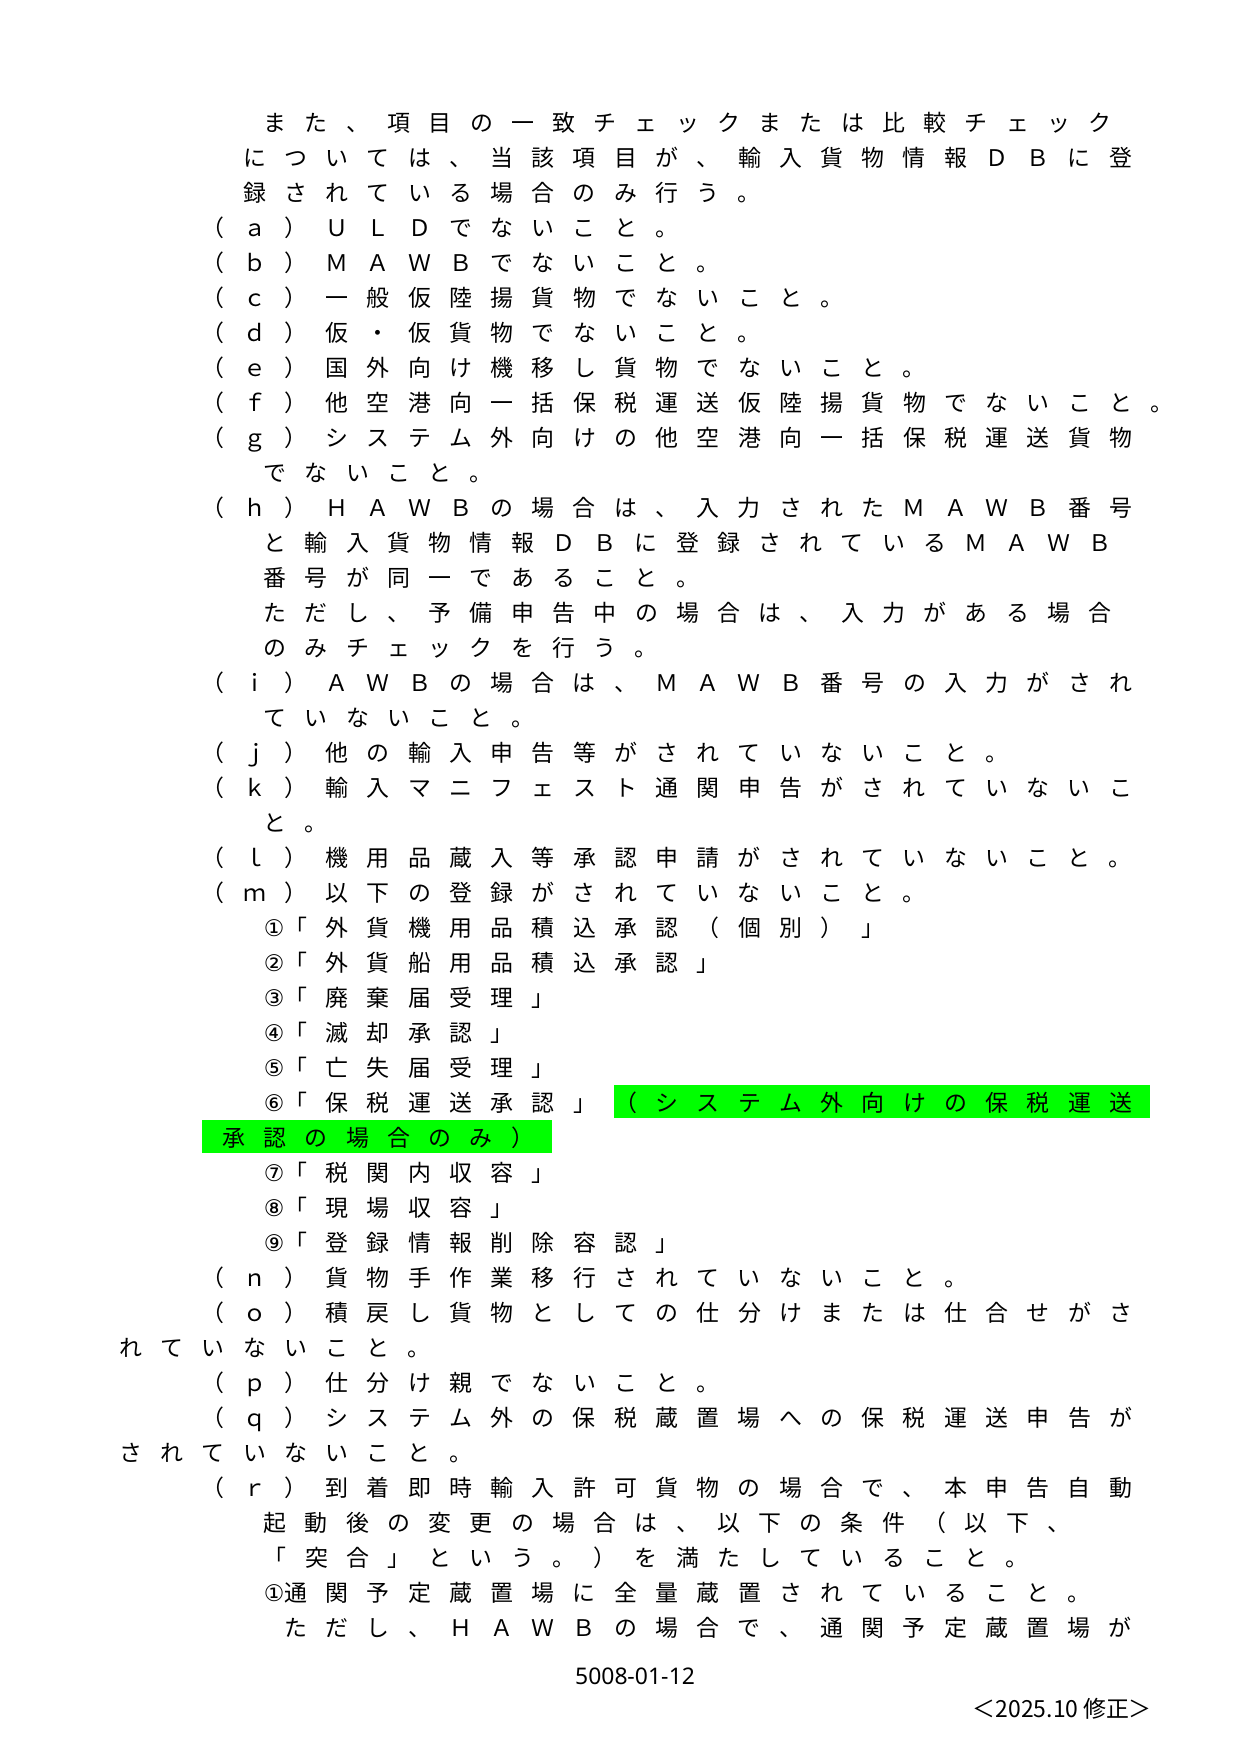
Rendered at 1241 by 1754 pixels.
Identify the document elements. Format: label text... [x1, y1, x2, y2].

text ⑨「登録情報削除容認」 [202, 1224, 1150, 1259]
text （ｐ）仕分け親でないこと。 [119, 1364, 1150, 1399]
text また、項目の一致チェックまたは比較チェックについては、当該項目が、輸入貨物情報ＤＢに登録されている場合のみ行う。 [222, 104, 1150, 209]
text ⑥「保税運送承認」（システム外向けの保税運送承認の場合のみ） [202, 1084, 1150, 1154]
text （ｃ）一般仮陸揚貨物でないこと。 [181, 279, 1150, 314]
text ⑦「税関内収容」 [202, 1154, 1150, 1189]
text ③「廃棄届受理」 [202, 979, 1150, 1014]
text （ａ）ＵＬＤでないこと。 [181, 209, 1150, 244]
text ⑤「亡失届受理」 [202, 1049, 1150, 1084]
text ④「滅却承認」 [202, 1014, 1150, 1049]
text （ｆ）他空港向一括保税運送仮陸揚貨物でないこと。 [181, 384, 1150, 419]
text （ｈ）ＨＡＷＢの場合は、入力されたＭＡＷＢ番号と輸入貨物情報ＤＢに登録されているＭＡＷＢ番号が同一であること。 [181, 489, 1150, 594]
text （ｑ）システム外の保税蔵置場への保税運送申告がされていないこと。 [119, 1399, 1150, 1469]
text ①通関予定蔵置場に全量蔵置されていること。 [243, 1574, 1150, 1609]
text （ｄ）仮・仮貨物でないこと。 [181, 314, 1150, 349]
text （ｏ）積戻し貨物としての仕分けまたは仕合せがされていないこと。 [119, 1294, 1150, 1364]
text （ｊ）他の輸入申告等がされていないこと。 [181, 734, 1150, 769]
text （ｅ）国外向け機移し貨物でないこと。 [181, 349, 1150, 384]
text ⑧「現場収容」 [202, 1189, 1150, 1224]
text （ｉ）ＡＷＢの場合は、ＭＡＷＢ番号の入力がされていないこと。 [181, 664, 1150, 734]
text （ｍ）以下の登録がされていないこと。 [181, 874, 1150, 909]
text ただし、予備申告中の場合は、入力がある場合のみチェックを行う。 [243, 594, 1150, 664]
text ②「外貨船用品積込承認」 [202, 944, 1150, 979]
text ①「外貨機用品積込承認（個別）」 [202, 909, 1150, 944]
text （ｇ）システム外向けの他空港向一括保税運送貨物でないこと。 [181, 419, 1150, 489]
text （ｋ）輸入マニフェスト通関申告がされていないこと。 [181, 769, 1150, 839]
text （ｌ）機用品蔵入等承認申請がされていないこと。 [181, 839, 1150, 874]
text （ｎ）貨物手作業移行されていないこと。 [119, 1259, 1150, 1294]
text （ｒ）到着即時輸入許可貨物の場合で、本申告自動起動後の変更の場合は、以下の条件（以下、「突合」という。）を満たしていること。 [181, 1469, 1150, 1574]
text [264, 1609, 1150, 1644]
text （ｂ）ＭＡＷＢでないこと。 [181, 244, 1150, 279]
